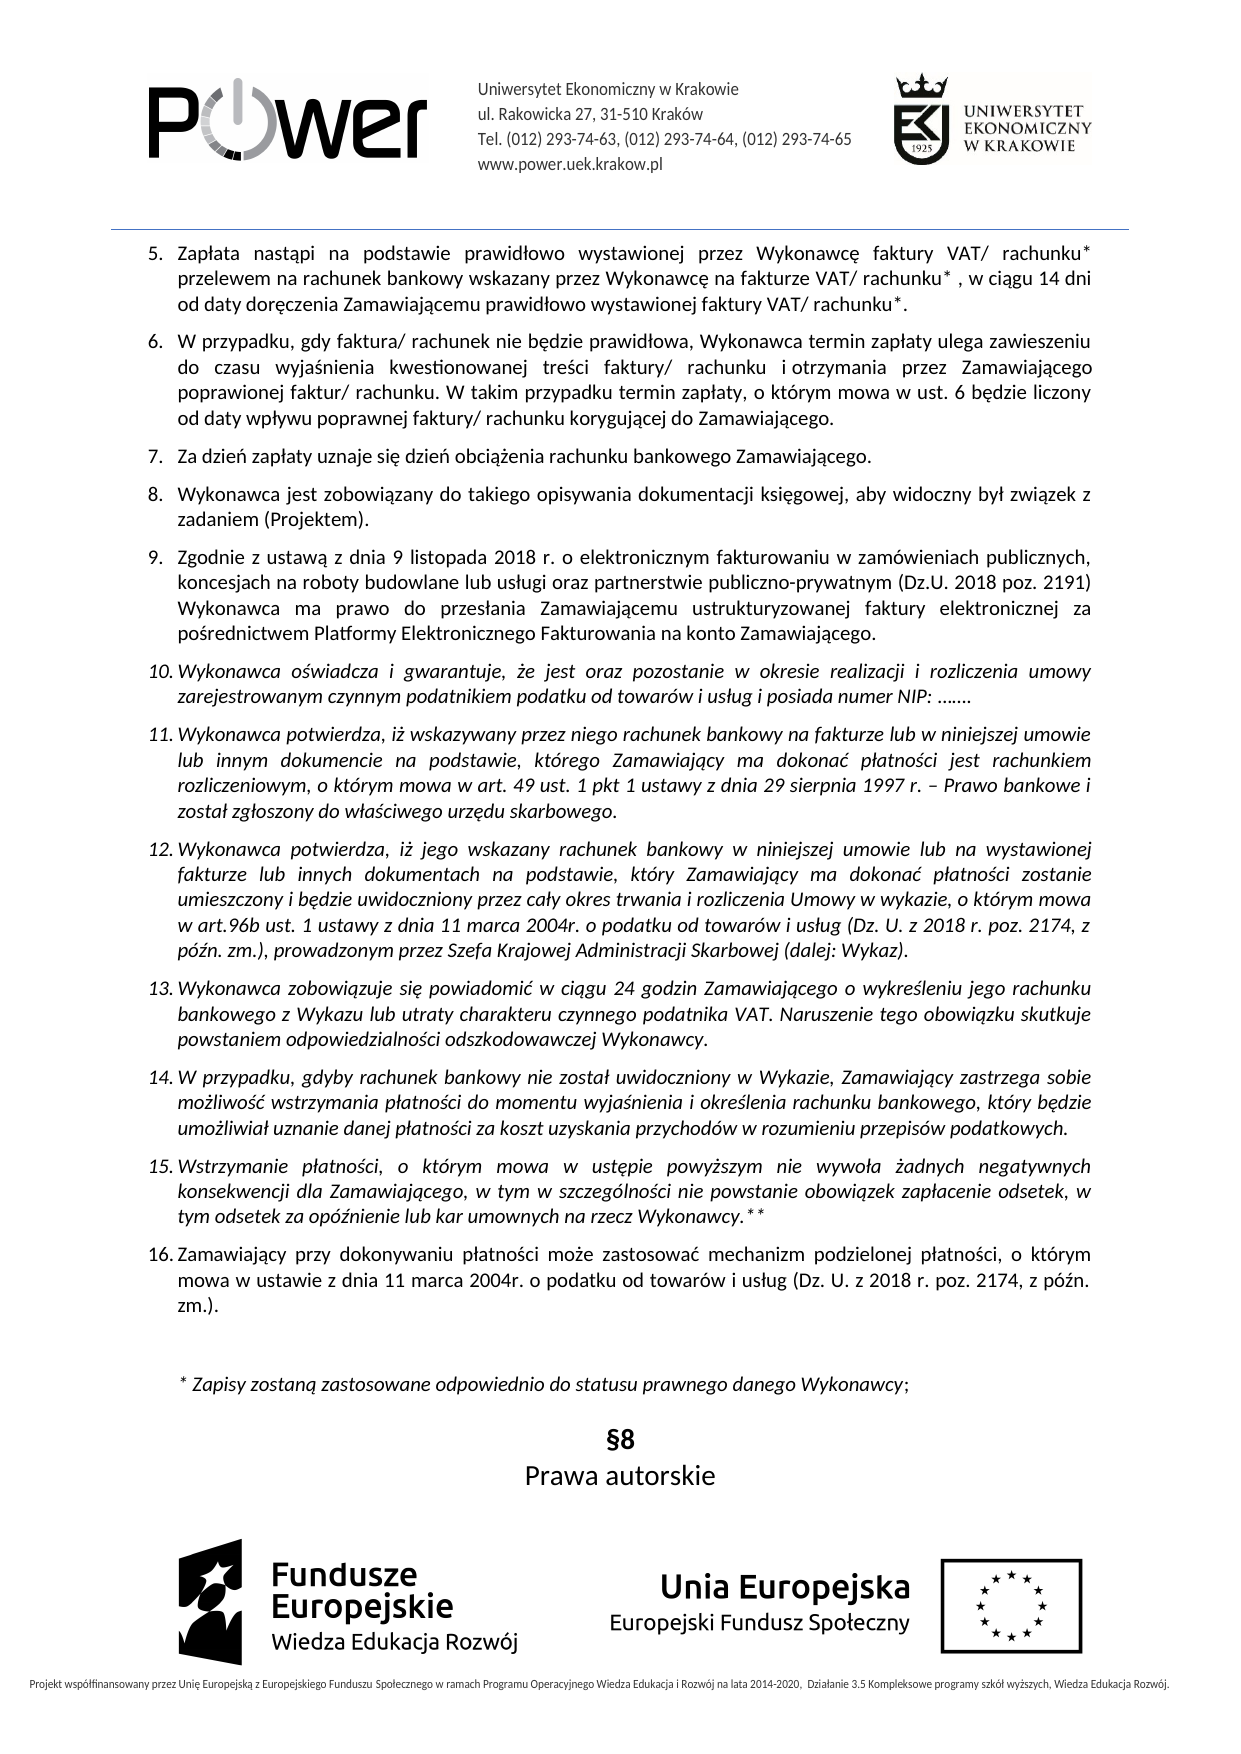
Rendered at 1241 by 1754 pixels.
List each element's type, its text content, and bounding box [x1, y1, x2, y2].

list W przypadku, gdy faktura/ rachunek nie będzie prawidłowa, Wykonawca termin zapłaty ulega zawieszeniu do czasu wyjaśnienia kwestionowanej treści faktury/ rachunku i otrzymania przez Zamawiającego poprawionej faktur/ rachunku. W takim przypadku termin zapłaty, o którym mowa w ust. 6 będzie liczony od daty wpływu poprawnej faktury/ rachunku korygującej do Zamawiającego. [148, 329, 1093, 430]
list Zgodnie z ustawą z dnia 9 listopada 2018 r. o elektronicznym fakturowaniu w zamówieniach publicznych, koncesjach na roboty budowlane lub usługi oraz partnerstwie publiczno-prywatnym (Dz.U. 2018 poz. 2191) Wykonawca ma prawo do przesłania Zamawiającemu ustrukturyzowanej faktury elektronicznej za pośrednictwem Platformy Elektronicznego Fakturowania na konto Zamawiającego. [148, 544, 1093, 646]
text §8 [148, 1421, 1093, 1457]
list Wykonawca potwierdza, iż jego wskazany rachunek bankowy w niniejszej umowie lub na wystawionej fakturze lub innych dokumentach na podstawie, który Zamawiający ma dokonać płatności zostanie umieszczony i będzie uwidoczniony przez cały okres trwania i rozliczenia Umowy w wykazie, o którym mowa w art.96b ust. 1 ustawy z dnia 11 marca 2004r. o podatku od towarów i usług (Dz. U. z 2018 r. poz. 2174, z późn. zm.), prowadzonym przez Szefa Krajowej Administracji Skarbowej (dalej: Wykaz). [148, 836, 1093, 963]
picture [894, 72, 1092, 165]
picture [147, 1507, 1114, 1697]
text * Zapisy zostaną zastosowane odpowiednio do statusu prawnego danego Wykonawcy; [148, 1371, 1093, 1396]
list W przypadku, gdyby rachunek bankowy nie został uwidoczniony w Wykazie, Zamawiający zastrzega sobie możliwość wstrzymania płatności do momentu wyjaśnienia i określenia rachunku bankowego, który będzie umożliwiał uznanie danej płatności za koszt uzyskania przychodów w rozumieniu przepisów podatkowych. [148, 1064, 1093, 1140]
list Wstrzymanie płatności, o którym mowa w ustępie powyższym nie wywoła żadnych negatywnych konsekwencji dla Zamawiającego, w tym w szczególności nie powstanie obowiązek zapłacenie odsetek, w tym odsetek za opóźnienie lub kar umownych na rzecz Wykonawcy.** [148, 1153, 1093, 1229]
picture [147, 73, 429, 163]
list Zapłata nastąpi na podstawie prawidłowo wystawionej przez Wykonawcę faktury VAT/ rachunku* przelewem na rachunek bankowy wskazany przez Wykonawcę na fakturze VAT/ rachunku* , w ciągu 14 dni od daty doręczenia Zamawiającemu prawidłowo wystawionej faktury VAT/ rachunku*. [148, 240, 1093, 316]
list Wykonawca potwierdza, iż wskazywany przez niego rachunek bankowy na fakturze lub w niniejszej umowie lub innym dokumencie na podstawie, którego Zamawiający ma dokonać płatności jest rachunkiem rozliczeniowym, o którym mowa w art. 49 ust. 1 pkt 1 ustawy z dnia 29 sierpnia 1997 r. – Prawo bankowe i został zgłoszony do właściwego urzędu skarbowego. [148, 722, 1093, 823]
list Wykonawca oświadcza i gwarantuje, że jest oraz pozostanie w okresie realizacji i rozliczenia umowy zarejestrowanym czynnym podatnikiem podatku od towarów i usług i posiada numer NIP: ……. [148, 658, 1093, 709]
text Prawa autorskie [148, 1457, 1093, 1492]
list Wykonawca jest zobowiązany do takiego opisywania dokumentacji księgowej, aby widoczny był związek z zadaniem (Projektem). [148, 481, 1093, 532]
list Zamawiający przy dokonywaniu płatności może zastosować mechanizm podzielonej płatności, o którym mowa w ustawie z dnia 11 marca 2004r. o podatku od towarów i usług (Dz. U. z 2018 r. poz. 2174, z późn. zm.). [148, 1242, 1093, 1318]
list Wykonawca zobowiązuje się powiadomić w ciągu 24 godzin Zamawiającego o wykreśleniu jego rachunku bankowego z Wykazu lub utraty charakteru czynnego podatnika VAT. Naruszenie tego obowiązku skutkuje powstaniem odpowiedzialności odszkodowawczej Wykonawcy. [148, 975, 1093, 1052]
list Za dzień zapłaty uznaje się dzień obciążenia rachunku bankowego Zamawiającego. [148, 443, 1093, 468]
